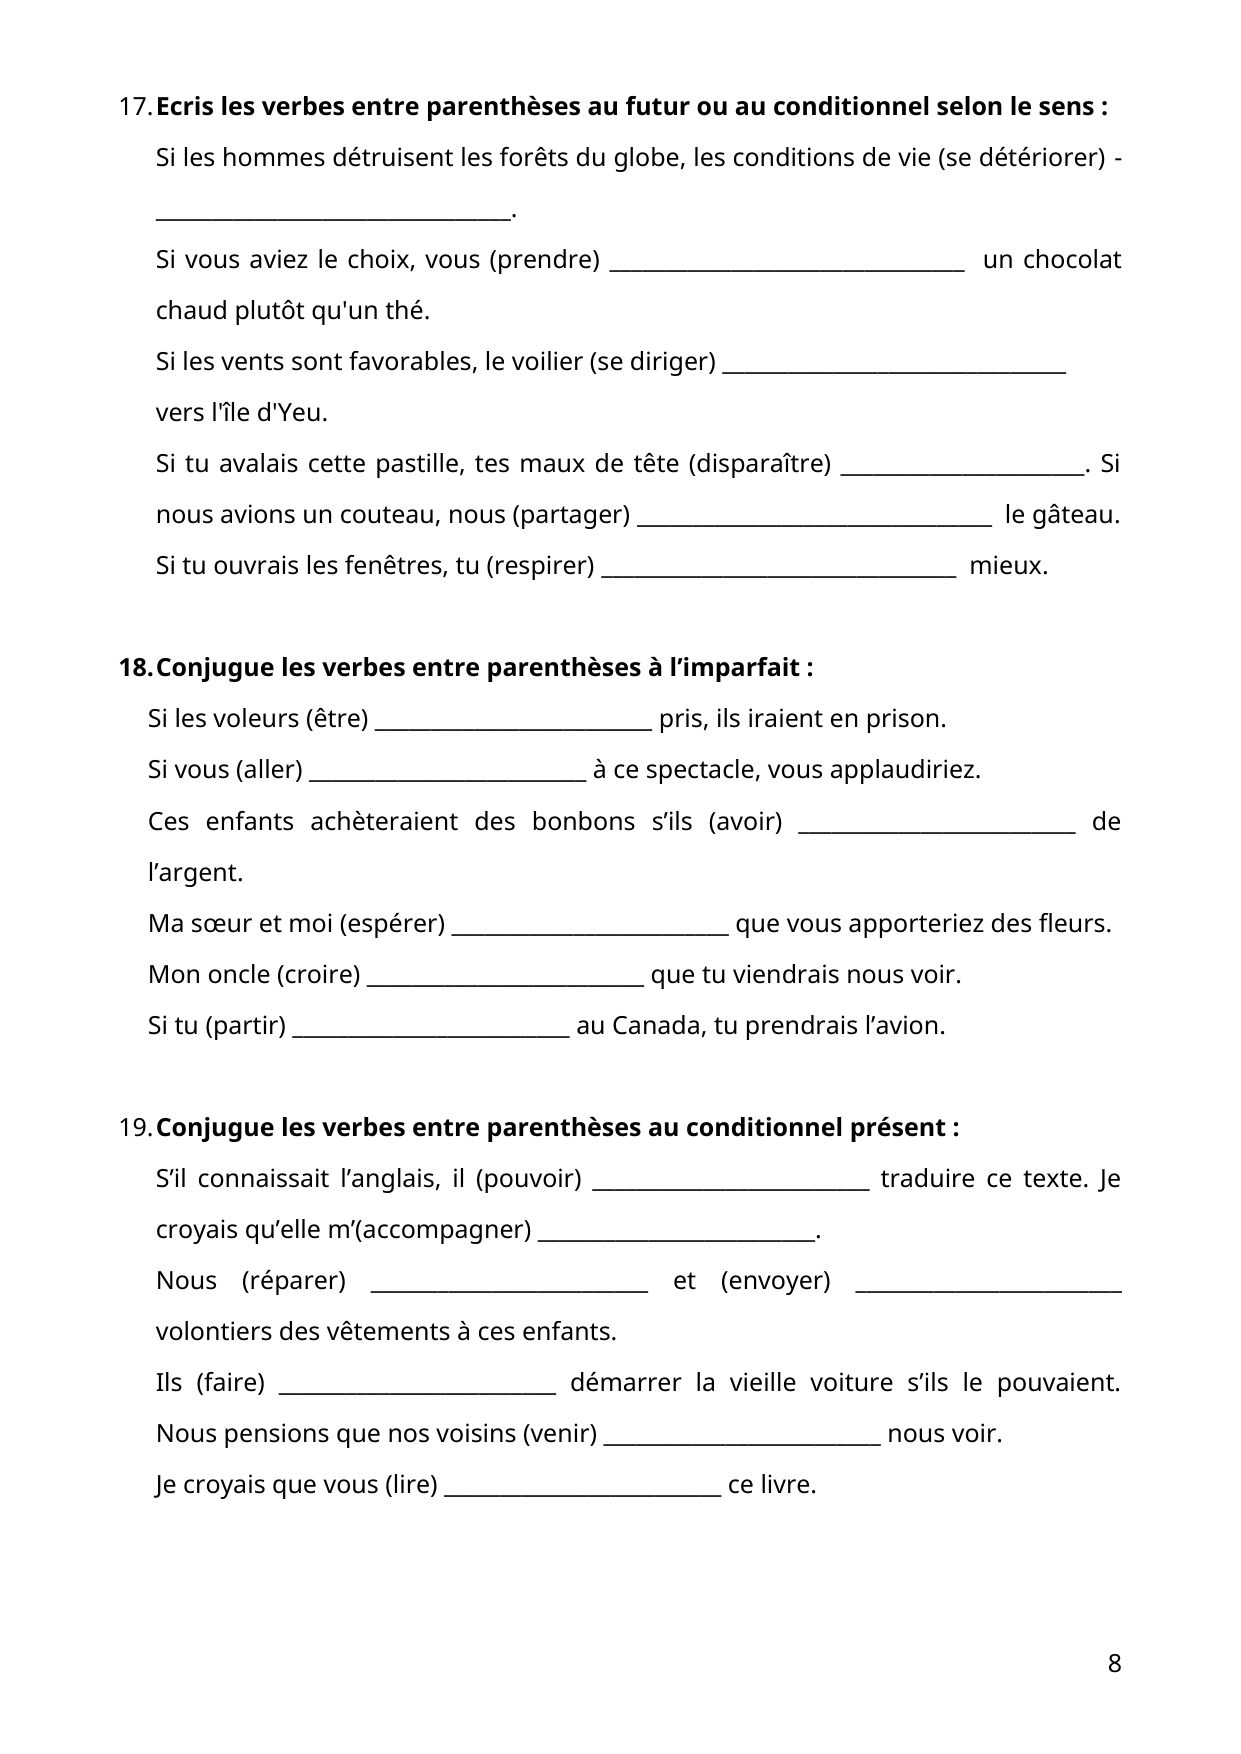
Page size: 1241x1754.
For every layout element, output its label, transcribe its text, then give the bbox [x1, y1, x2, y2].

list Si les vents sont favorables, le voilier (se diriger) _______________________________ [156, 344, 1122, 378]
list Ecris les verbes entre parenthèses au futur ou au conditionnel selon le sens : [118, 89, 1122, 123]
list Conjugue les verbes entre parenthèses à l’imparfait : [118, 650, 1122, 684]
list Je croyais que vous (lire) _________________________ ce livre. [156, 1467, 1122, 1501]
text Si tu (partir) _________________________ au Canada, tu prendrais l’avion. [148, 1007, 1122, 1041]
list Conjugue les verbes entre parenthèses au conditionnel présent : [118, 1109, 1122, 1143]
text Ma sœur et moi (espérer) _________________________ que vous apporteriez des fleurs. [148, 905, 1122, 939]
list Si vous aviez le choix, vous (prendre) ________________________________ un chocolat chaud plutôt qu'un thé. [156, 242, 1122, 327]
list Ils (faire) _________________________ démarrer la vieille voiture s’ils le pouvaient. Nous pensions que nos voisins (venir) _________________________ nous voir. [156, 1365, 1122, 1450]
list S’il connaissait l’anglais, il (pouvoir) _________________________ traduire ce texte. Je croyais qu’elle m’(accompagner) _________________________. [156, 1161, 1122, 1246]
list Si tu avalais cette pastille, tes maux de tête (disparaître) ______________________. Si nous avions un couteau, nous (partager) ________________________________ le gâteau. [156, 446, 1122, 531]
list Si les hommes détruisent les forêts du globe, les conditions de vie (se détériorer) ________________________________. [156, 140, 1122, 225]
list Si tu ouvrais les fenêtres, tu (respirer) ________________________________ mieux. [156, 548, 1122, 582]
list vers l'île d'Yeu. [156, 395, 1122, 429]
list Nous (réparer) _________________________ et (envoyer) ________________________ volontiers des vêtements à ces enfants. [156, 1263, 1122, 1348]
text Ces enfants achèteraient des bonbons s’ils (avoir) _________________________ de l’argent. [148, 803, 1122, 888]
text Si les voleurs (être) _________________________ pris, ils iraient en prison. [148, 701, 1122, 735]
text Si vous (aller) _________________________ à ce spectacle, vous applaudiriez. [148, 752, 1122, 786]
text Mon oncle (croire) _________________________ que tu viendrais nous voir. [148, 956, 1122, 990]
